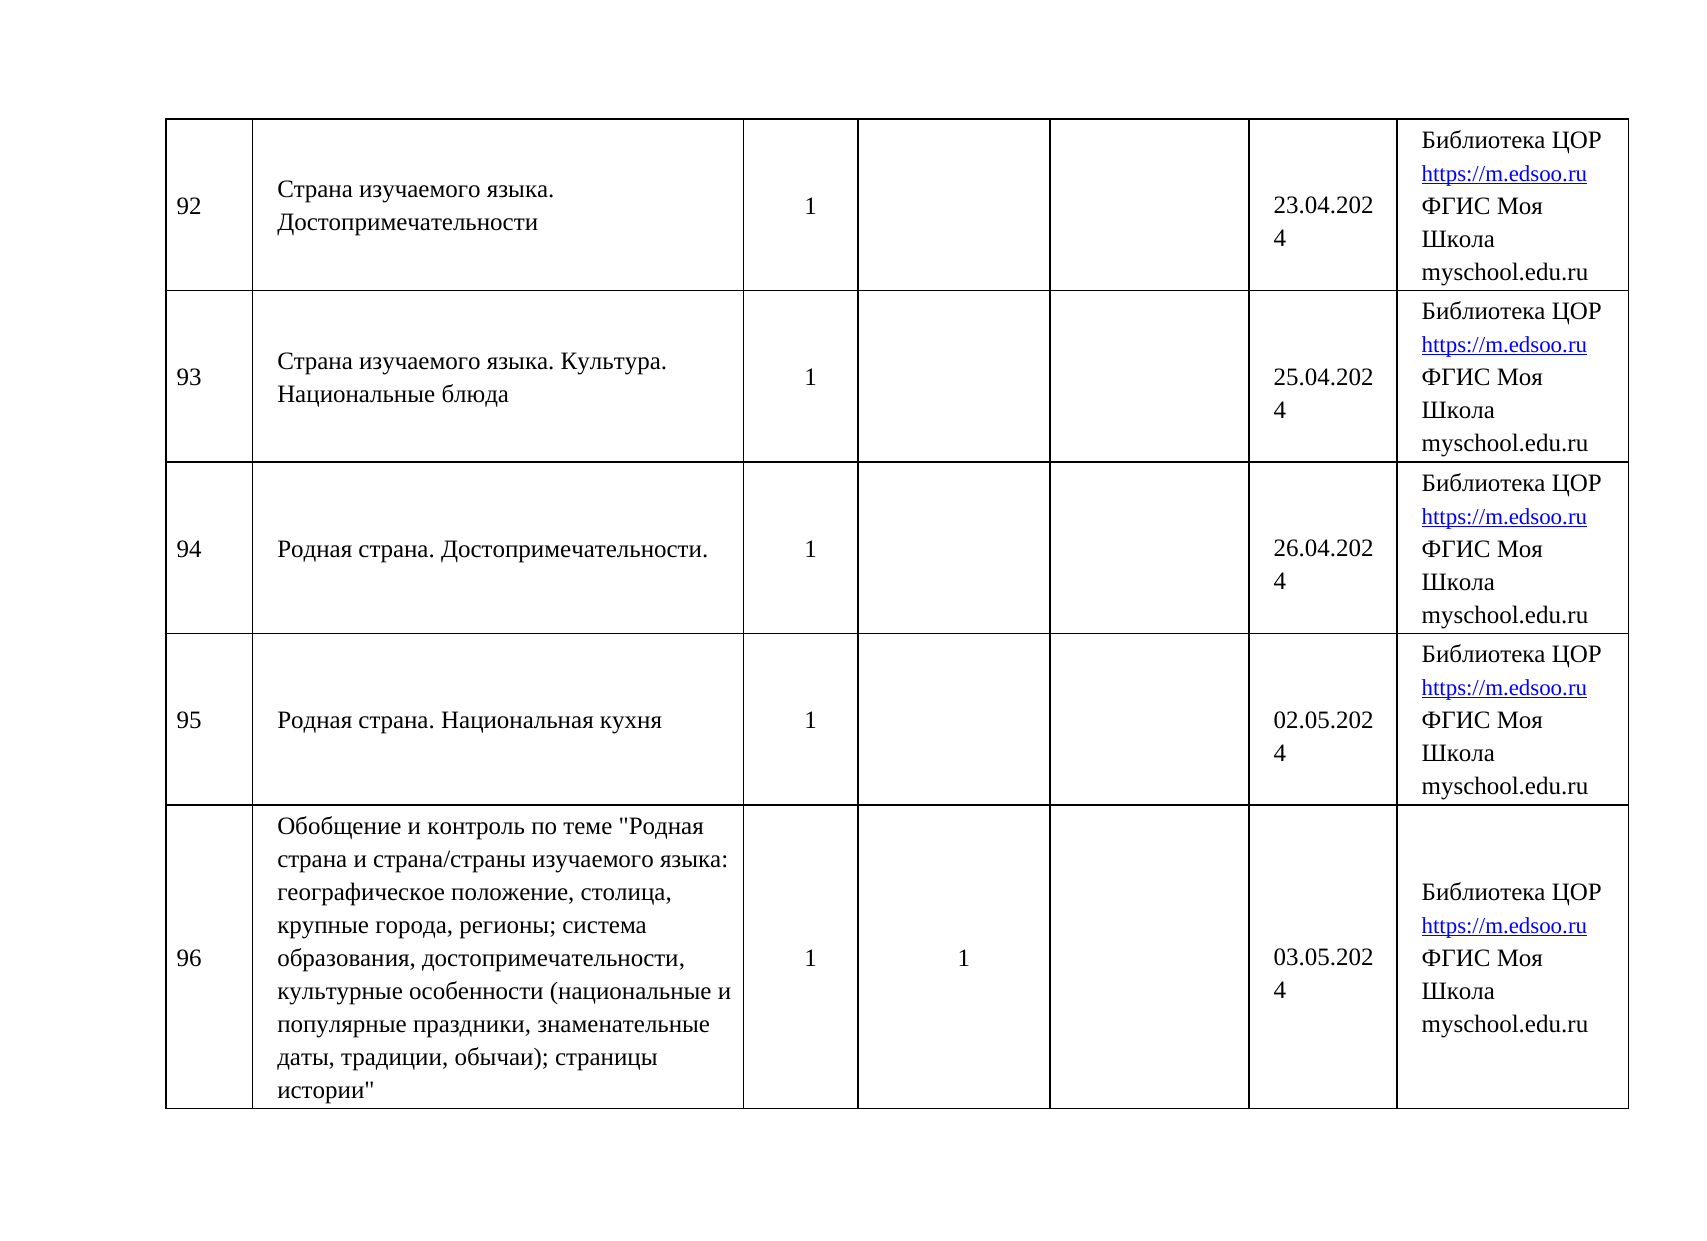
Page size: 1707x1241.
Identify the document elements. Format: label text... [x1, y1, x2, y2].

table_cell 1 [744, 291, 857, 461]
table_cell 1 [744, 806, 857, 1107]
table_cell [859, 463, 1049, 632]
table_cell 92 [167, 120, 252, 289]
table_cell 93 [167, 291, 252, 461]
table_cell [859, 120, 1049, 289]
table_cell [1051, 291, 1248, 461]
table_cell 02.05.2024 [1250, 634, 1396, 804]
table_cell 26.04.2024 [1250, 463, 1396, 632]
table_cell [1398, 120, 1628, 289]
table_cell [1398, 806, 1628, 1107]
table_cell 23.04.2024 [1250, 120, 1396, 289]
table_cell [1051, 463, 1248, 632]
table_cell Библиотека ЦОР https://m.edsoo.ru ФГИС Моя Школа myschool.edu.ru [1398, 634, 1628, 804]
table_cell 1 [744, 634, 857, 804]
table_cell [1051, 634, 1248, 804]
table_cell 94 [167, 463, 252, 632]
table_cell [253, 120, 743, 289]
table_cell Родная страна. Национальная кухня [253, 634, 743, 804]
table_cell [1051, 120, 1248, 289]
table_cell 25.04.2024 [1250, 291, 1396, 461]
table_cell [859, 634, 1049, 804]
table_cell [1398, 291, 1628, 461]
table_cell 1 [744, 463, 857, 632]
table_cell 96 [167, 806, 252, 1107]
table_cell Родная страна. Достопримечательности. [253, 463, 743, 632]
table_cell Библиотека ЦОР https://m.edsoo.ru ФГИС Моя Школа myschool.edu.ru [1398, 463, 1628, 632]
table_cell Страна изучаемого языка. Культура. Национальные блюда [253, 291, 743, 461]
table_cell [859, 291, 1049, 461]
table_cell 95 [167, 634, 252, 804]
table_cell 03.05.2024 [1250, 806, 1396, 1107]
table_cell Обобщение и контроль по теме "Родная страна и страна/страны изучаемого языка: географическое положение, столица, крупные города, регионы; система образования, достопримечательности, культурные особенности (национальные и популярные праздники, знаменательные даты, традиции, обычаи); страницы истории" [253, 806, 743, 1107]
table_cell [1051, 806, 1248, 1107]
table_cell 1 [859, 806, 1049, 1107]
table_cell 1 [744, 120, 857, 289]
